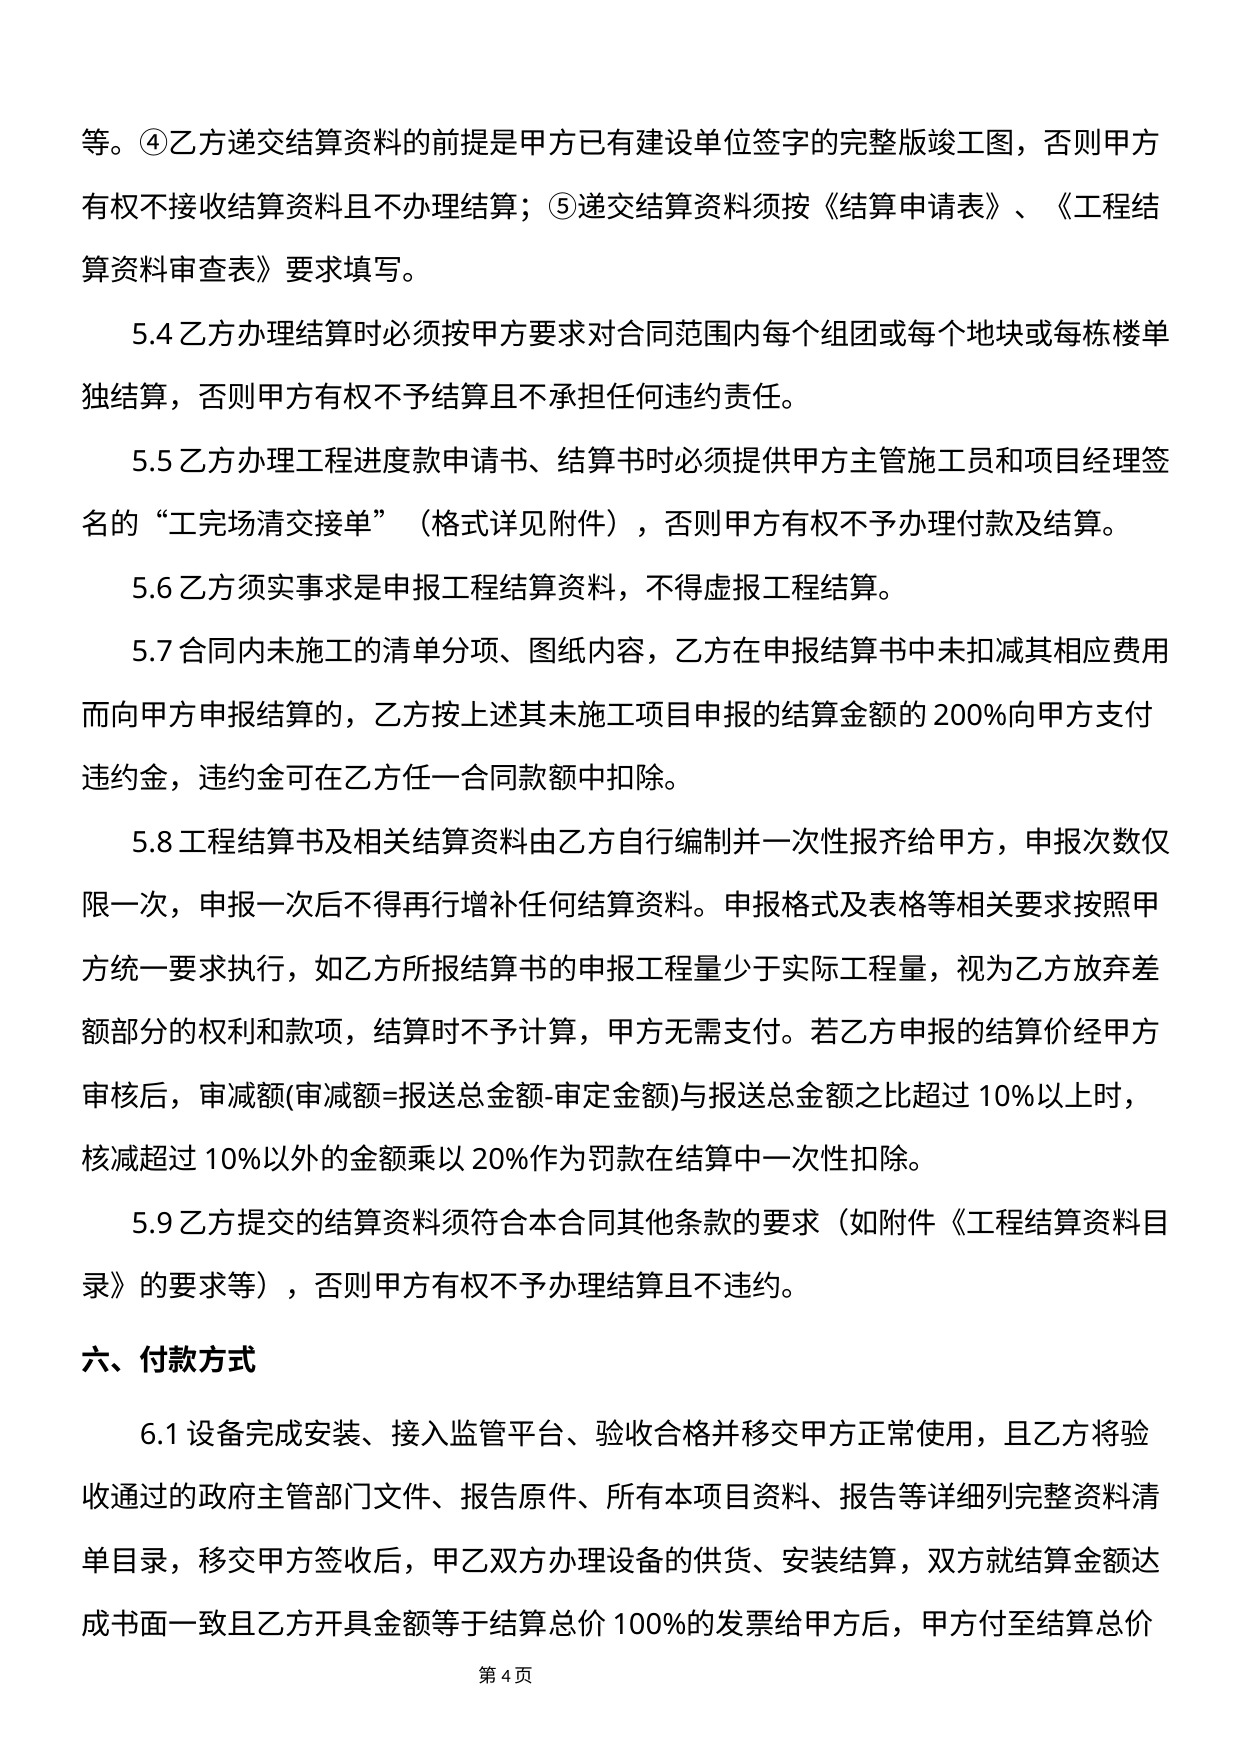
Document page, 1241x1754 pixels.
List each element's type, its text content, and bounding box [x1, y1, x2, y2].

text 5.5乙方办理工程进度款申请书、结算书时必须提供甲方主管施工员和项目经理签名的“工完场清交接单”（格式详见附件），否则甲方有权不予办理付款及结算。 [81, 437, 1175, 543]
text 5.8工程结算书及相关结算资料由乙方自行编制并一次性报齐给甲方，申报次数仅限一次，申报一次后不得再行增补任何结算资料。申报格式及表格等相关要求按照甲方统一要求执行，如乙方所报结算书的申报工程量少于实际工程量，视为乙方放弃差额部分的权利和款项，结算时不予计算，甲方无需支付。若乙方申报的结算价经甲方审核后，审减额(审减额=报送总金额-审定金额)与报送总金额之比超过 10%以上时，核减超过10%以外的金额乘以20%作为罚款在结算中一次性扣除。 [81, 818, 1175, 1178]
text 5.9乙方提交的结算资料须符合本合同其他条款的要求（如附件《工程结算资料目录》的要求等），否则甲方有权不予办理结算且不违约。 [81, 1199, 1175, 1305]
list 六、付款方式 [81, 1337, 1175, 1379]
text 5.6乙方须实事求是申报工程结算资料，不得虚报工程结算。 [81, 564, 1175, 607]
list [81, 1411, 1175, 1643]
text 5.7合同内未施工的清单分项、图纸内容，乙方在申报结算书中未扣减其相应费用而向甲方申报结算的，乙方按上述其未施工项目申报的结算金额的200%向甲方支付违约金，违约金可在乙方任一合同款额中扣除。 [81, 628, 1175, 797]
text 5.4乙方办理结算时必须按甲方要求对合同范围内每个组团或每个地块或每栋楼单独结算，否则甲方有权不予结算且不承担任何违约责任。 [81, 310, 1175, 416]
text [81, 120, 1175, 289]
